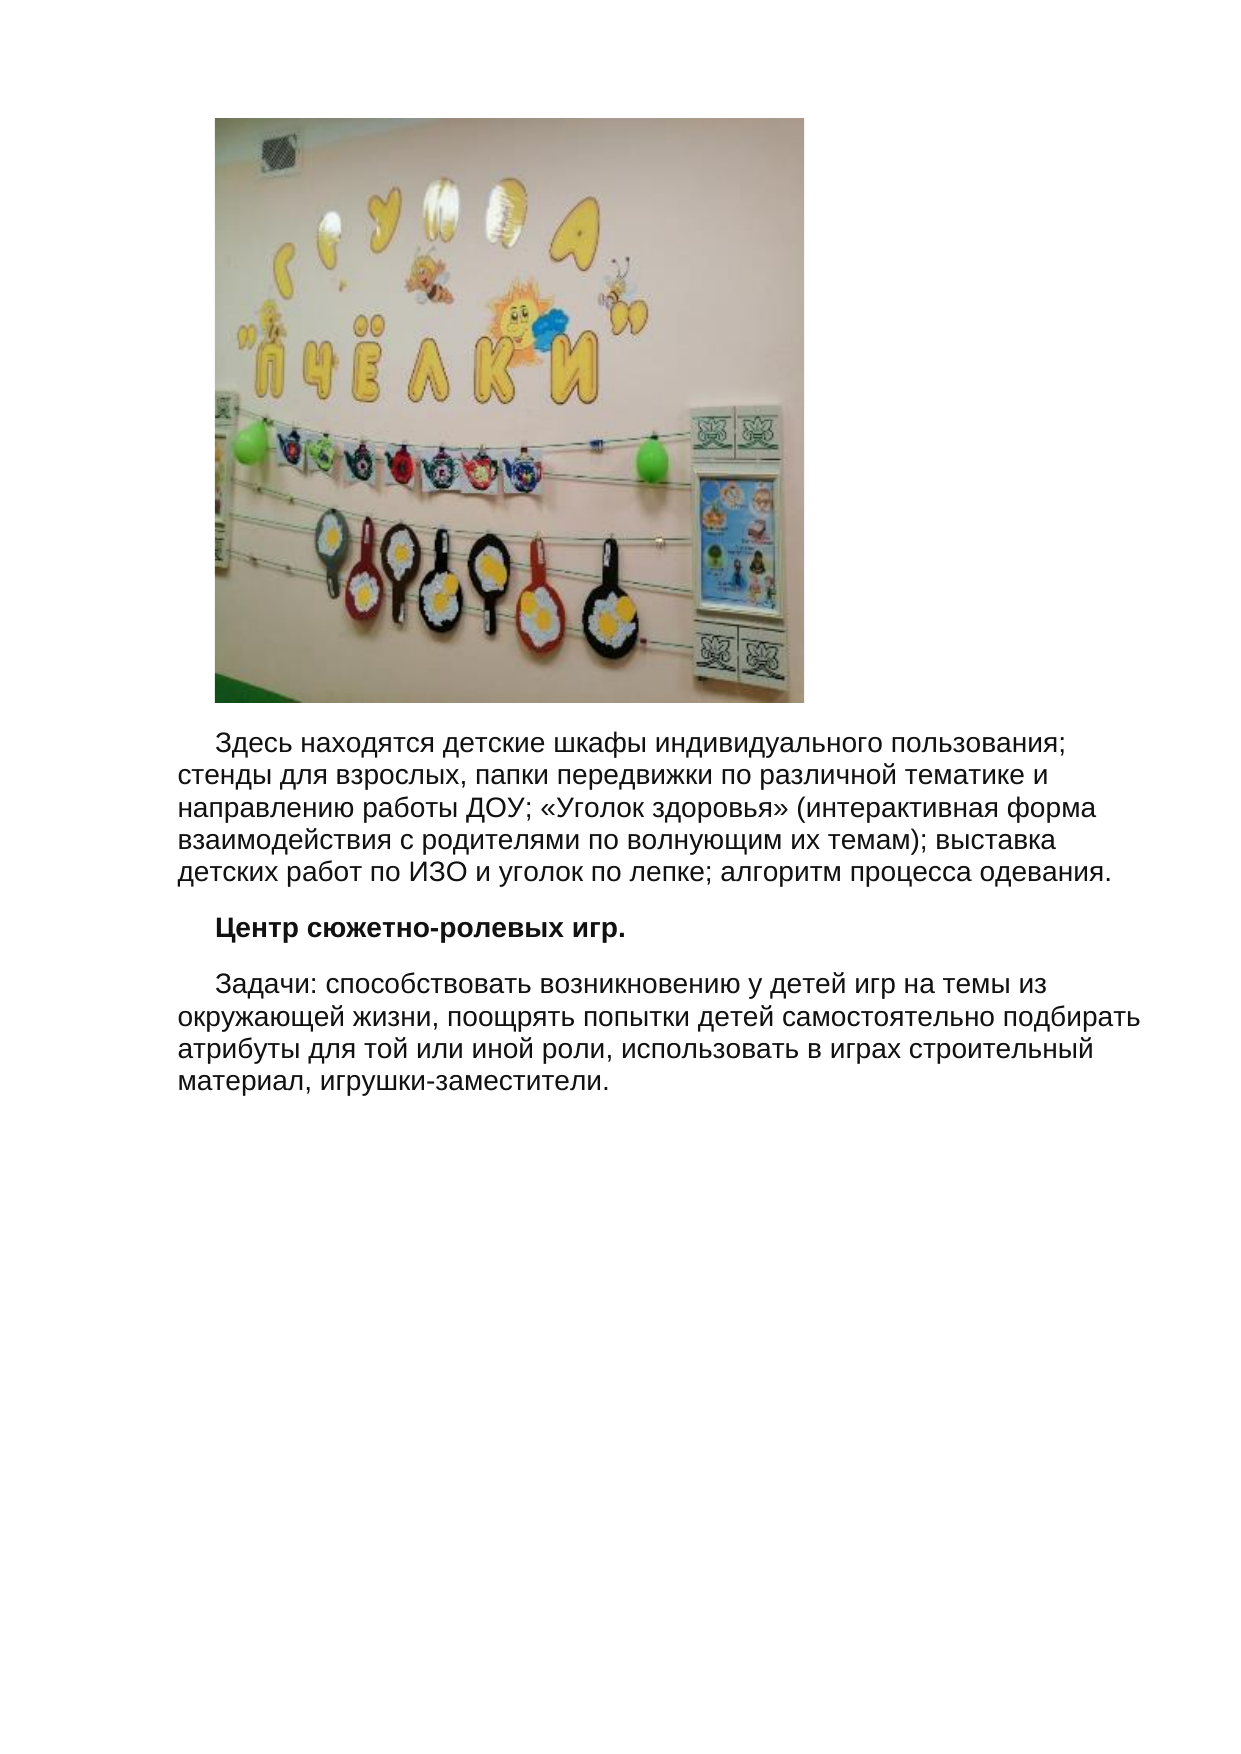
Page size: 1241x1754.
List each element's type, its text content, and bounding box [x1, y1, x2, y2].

text Здесь находятся детские шкафы индивидуального пользования; стенды для взрослых, папки передвижки по различной тематике и направлению работы ДОУ; «Уголок здоровья» (интерактивная форма взаимодействия с родителями по волнующим их темам); выставка детских работ по ИЗО и уголок по лепке; алгоритм процесса одевания. [177, 726, 1152, 888]
text Центр сюжетно-ролевых игр. [177, 911, 1152, 944]
picture [214, 118, 805, 703]
text Задачи: способствовать возникновению у детей игр на темы из окружающей жизни, поощрять попытки детей самостоятельно подбирать атрибуты для той или иной роли, использовать в играх строительный материал, игрушки-заместители. [177, 967, 1152, 1097]
